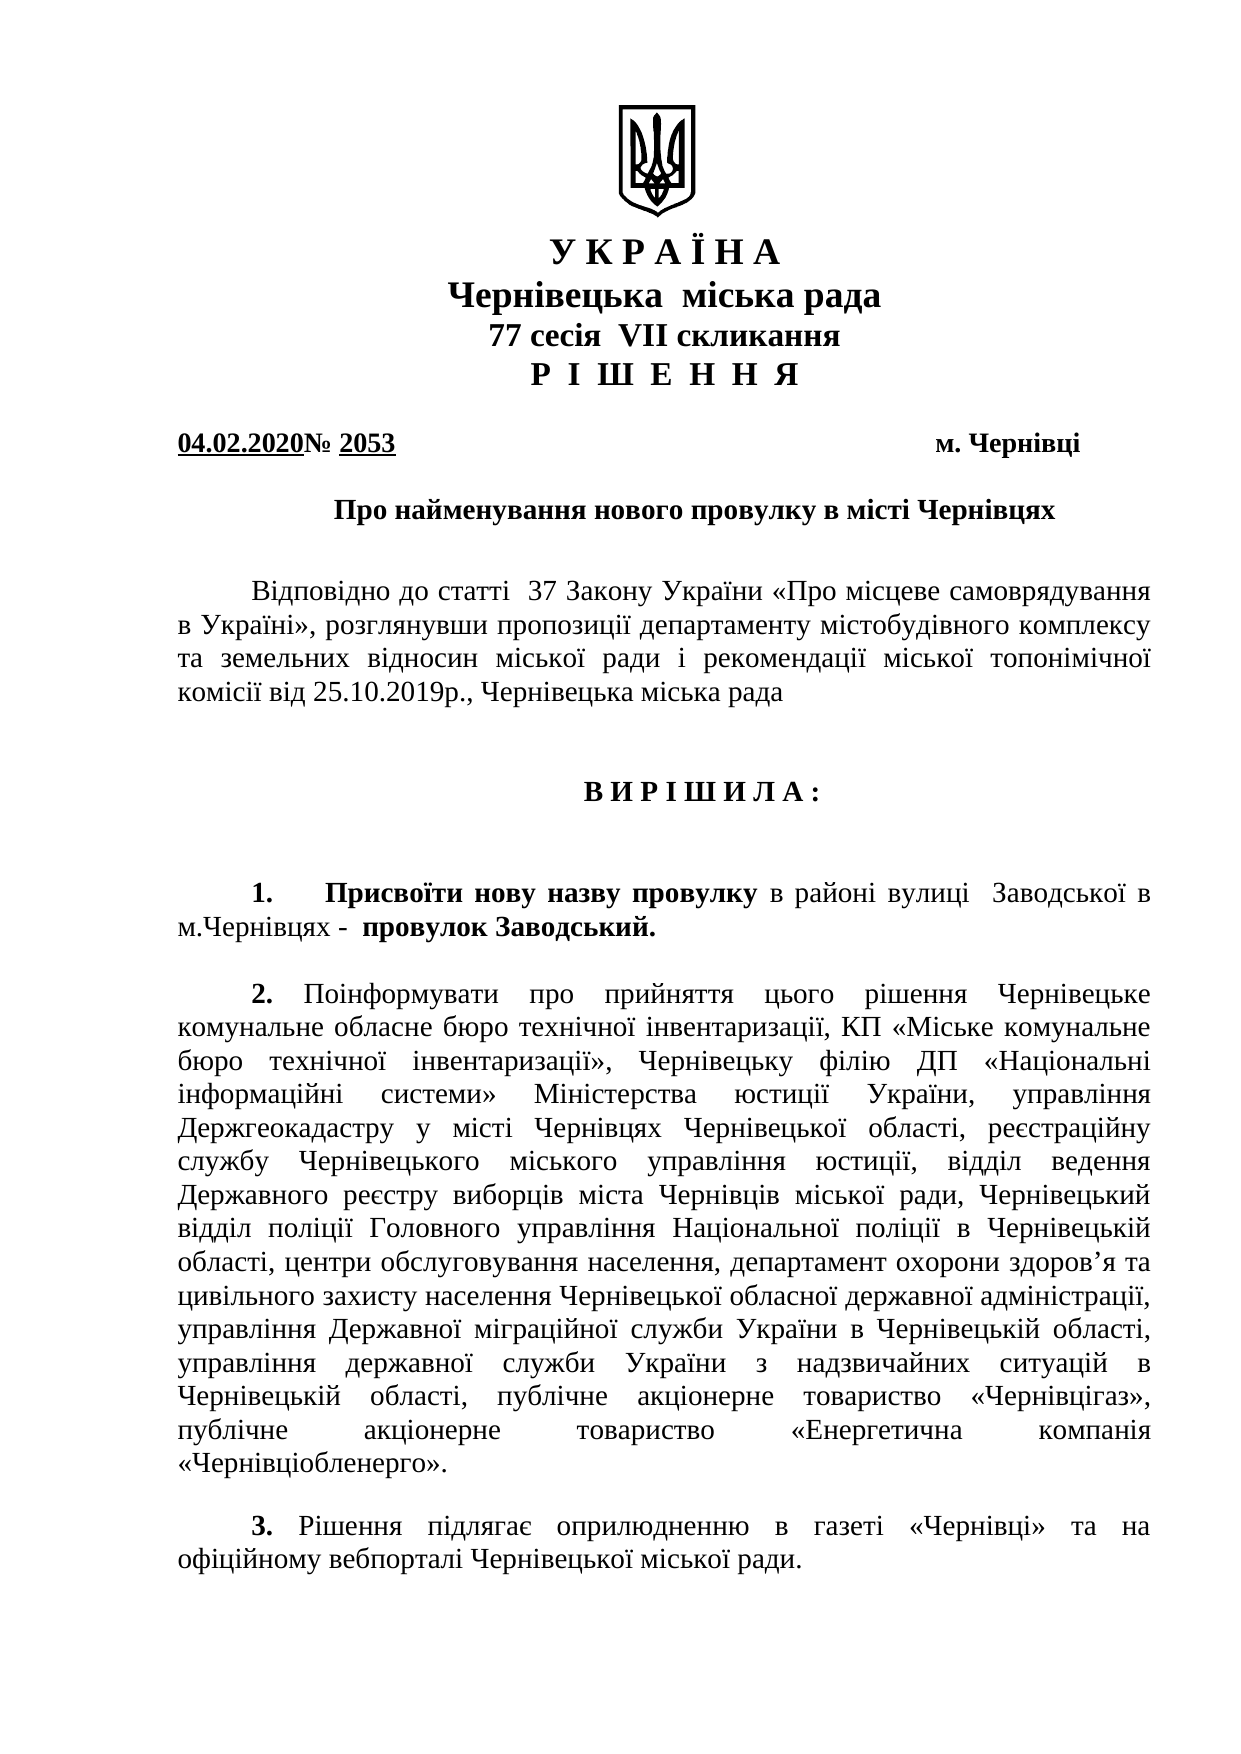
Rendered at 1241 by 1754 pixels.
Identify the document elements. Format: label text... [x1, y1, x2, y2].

text 04.02.2020№ 2053 м. Чернівці [177, 426, 1152, 458]
list Присвоїти нову назву провулку в районі вулиці Заводської в м.Чернівцях - провулок Заводський. [177, 875, 1152, 942]
text 3. Рішення підлягає оприлюдненню в газеті «Чернівці» та на офіційному вебпорталі Чернівецької міської ради. [177, 1508, 1152, 1575]
text В И Р І Ш И Л А : [177, 774, 1152, 808]
text 2. Поінформувати про прийняття цього рішення Чернівецьке комунальне обласне бюро технічної інвентаризації, КП «Міське комунальне бюро технічної інвентаризації», Чернівецьку філію ДП «Національні інформаційні системи» Міністерства юстиції України, управління Держгеокадастру у місті Чернівцях Чернівецької області, реєстраційну службу Чернівецького міського управління юстиції, відділ ведення Державного реєстру виборців міста Чернівців міської ради, Чернівецький відділ поліції Головного управління Національної поліції в Чернівецькій області, центри обслуговування населення, департамент охорони здоров’я та цивільного захисту населення Чернівецької обласної державної адміністрації, управління Державної міграційної служби України в Чернівецькій області, управління державної служби України з надзвичайних ситуацій в Чернівецькій області, публічне акціонерне товариство «Чернівцігаз», публічне акціонерне товариство «Енергетична компанія «Чернівціобленерго». [177, 976, 1152, 1479]
table_header Про найменування нового провулку в місті Чернівцях [189, 492, 1201, 540]
text 77 сесія VІІ скликання [177, 316, 1152, 354]
subtitle Р І Ш Е Н Н Я [177, 354, 1152, 392]
text У К Р А Ї Н А [177, 229, 1152, 273]
text Чернівецька міська рада [177, 273, 1152, 316]
text Відповідно до статті 37 Закону України «Про місцеве самоврядування в Україні», розглянувши пропозиції департаменту містобудівного комплексу та земельних відносин міської ради і рекомендації міської топонімічної комісії від 25.10.2019р., Чернівецька міська рада [177, 573, 1152, 707]
